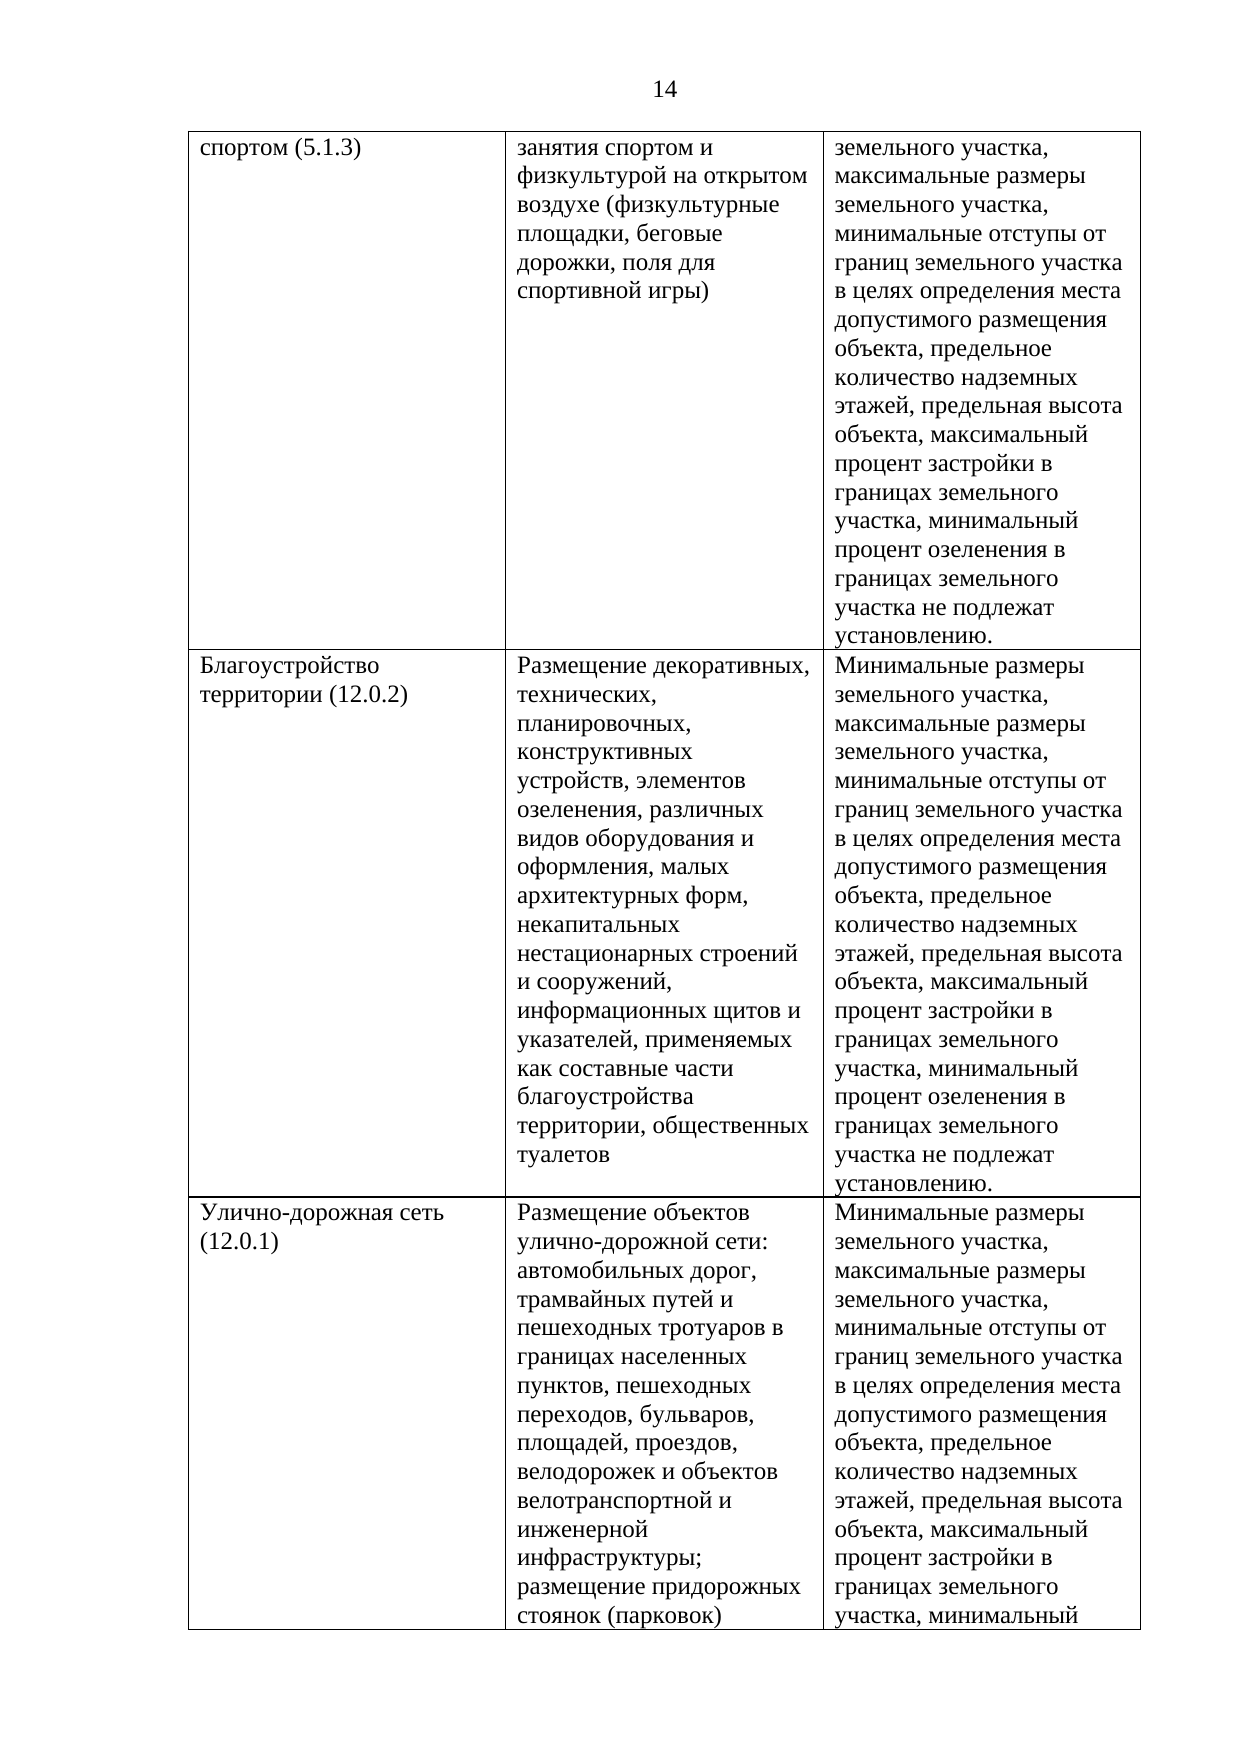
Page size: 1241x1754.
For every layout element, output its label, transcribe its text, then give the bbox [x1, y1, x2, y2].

table_cell Благоустройство территории (12.0.2) [189, 650, 505, 1196]
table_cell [506, 1198, 823, 1629]
table_cell Размещение декоративных, технических, планировочных, конструктивных устройств, элементов озеленения, различных видов оборудования и оформления, малых архитектурных форм, некапитальных нестационарных строений и сооружений, информационных щитов и указателей, применяемых как составные части благоустройства территории, общественных туалетов [506, 650, 823, 1196]
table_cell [189, 132, 505, 649]
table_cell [824, 1198, 1140, 1629]
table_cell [189, 1198, 505, 1629]
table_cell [824, 132, 1140, 649]
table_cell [506, 132, 823, 649]
